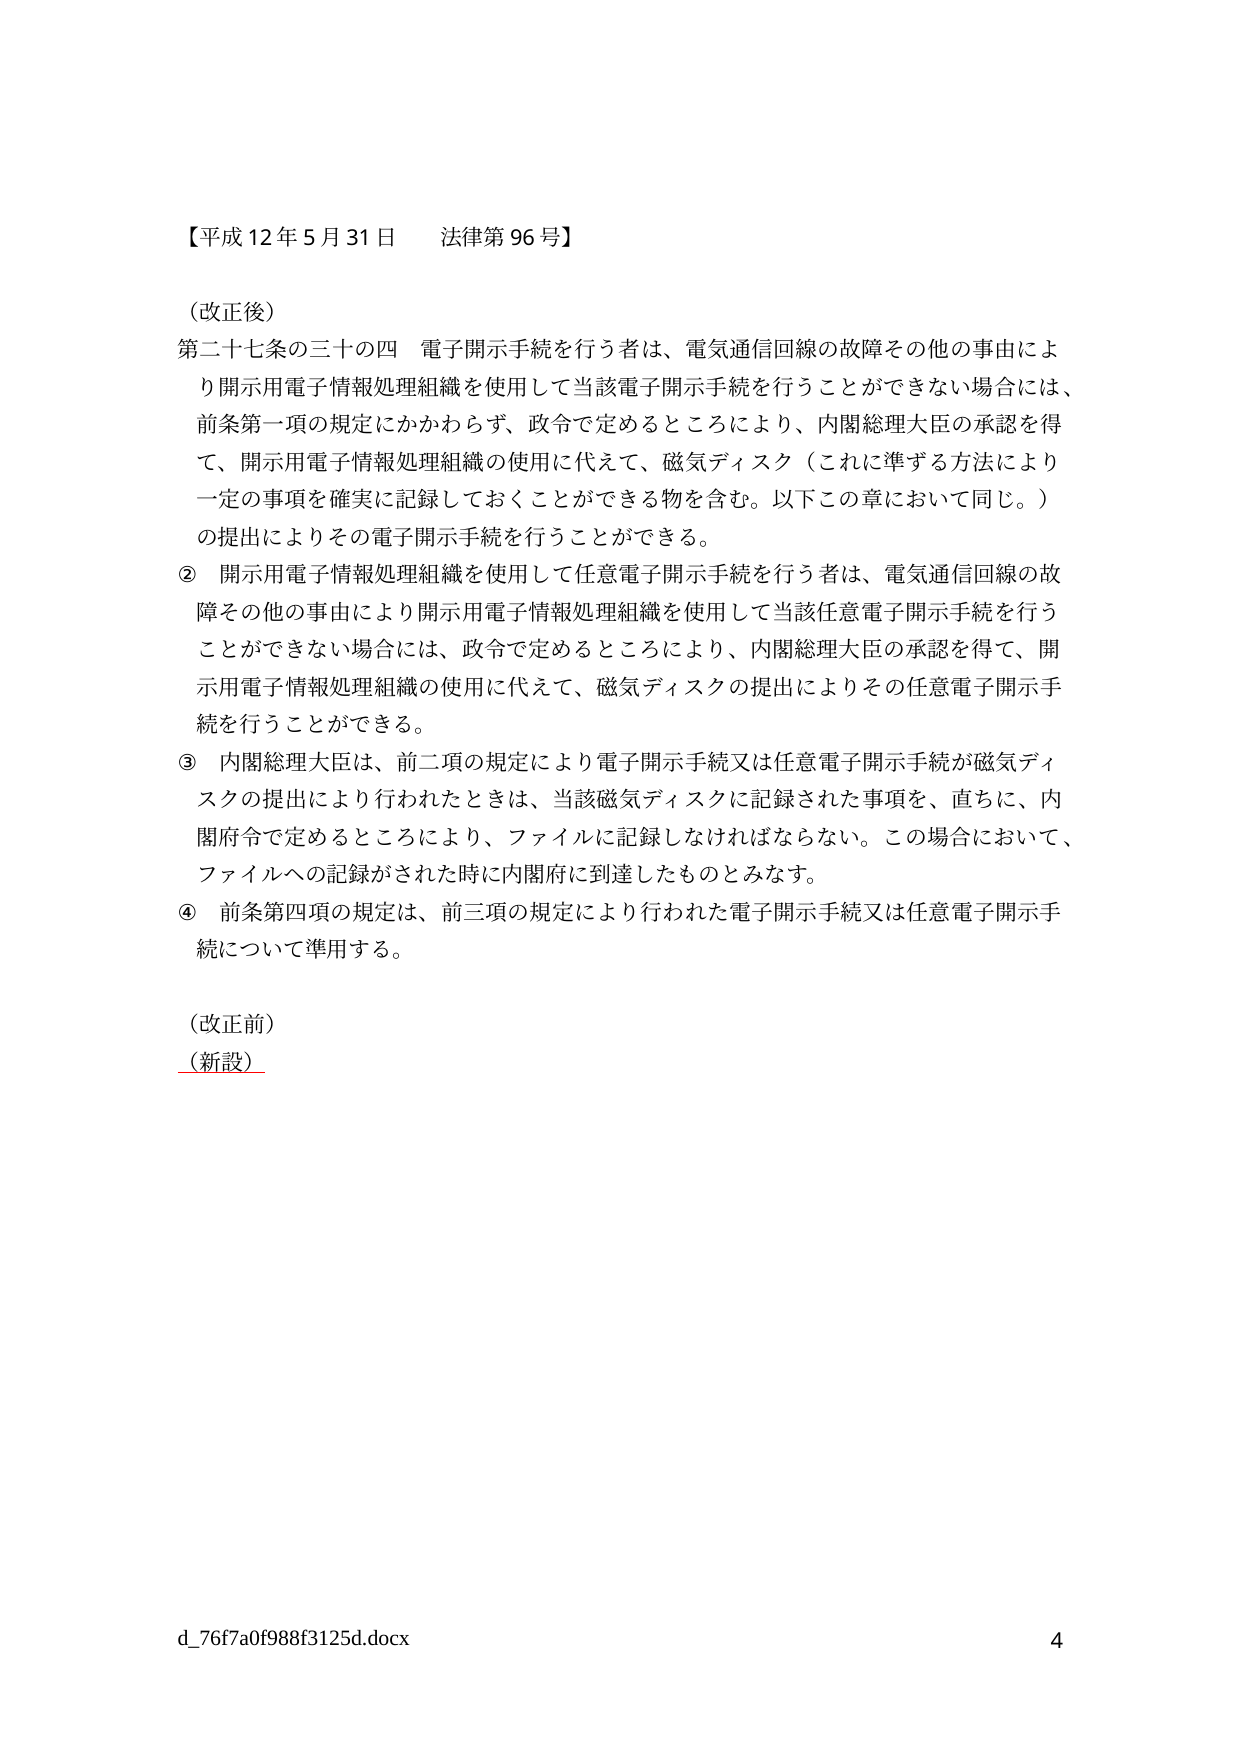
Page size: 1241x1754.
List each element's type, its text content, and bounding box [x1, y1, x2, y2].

text （新設） [177, 1042, 1063, 1079]
text （改正前） [177, 1004, 1063, 1042]
text （改正後） [177, 292, 1063, 329]
text 【平成12年5月31日 法律第96号】 [177, 217, 1063, 254]
text 第二十七条の三十の四 電子開示手続を行う者は、電気通信回線の故障その他の事由により開示用電子情報処理組織を使用して当該電子開示手続を行うことができない場合には、前条第一項の規定にかかわらず、政令で定めるところにより、内閣総理大臣の承認を得て、開示用電子情報処理組織の使用に代えて、磁気ディスク（これに準ずる方法により一定の事項を確実に記録しておくことができる物を含む。以下この章において同じ。）の提出によりその電子開示手続を行うことができる。 [177, 329, 1063, 554]
text ④ 前条第四項の規定は、前三項の規定により行われた電子開示手続又は任意電子開示手続について準用する。 [177, 892, 1063, 967]
text ③ 内閣総理大臣は、前二項の規定により電子開示手続又は任意電子開示手続が磁気ディスクの提出により行われたときは、当該磁気ディスクに記録された事項を、直ちに、内閣府令で定めるところにより、ファイルに記録しなければならない。この場合において、ファイルヘの記録がされた時に内閣府に到達したものとみなす。 [177, 742, 1063, 892]
text ② 開示用電子情報処理組織を使用して任意電子開示手続を行う者は、電気通信回線の故障その他の事由により開示用電子情報処理組織を使用して当該任意電子開示手続を行うことができない場合には、政令で定めるところにより、内閣総理大臣の承認を得て、開示用電子情報処理組織の使用に代えて、磁気ディスクの提出によりその任意電子開示手続を行うことができる。 [177, 554, 1063, 742]
